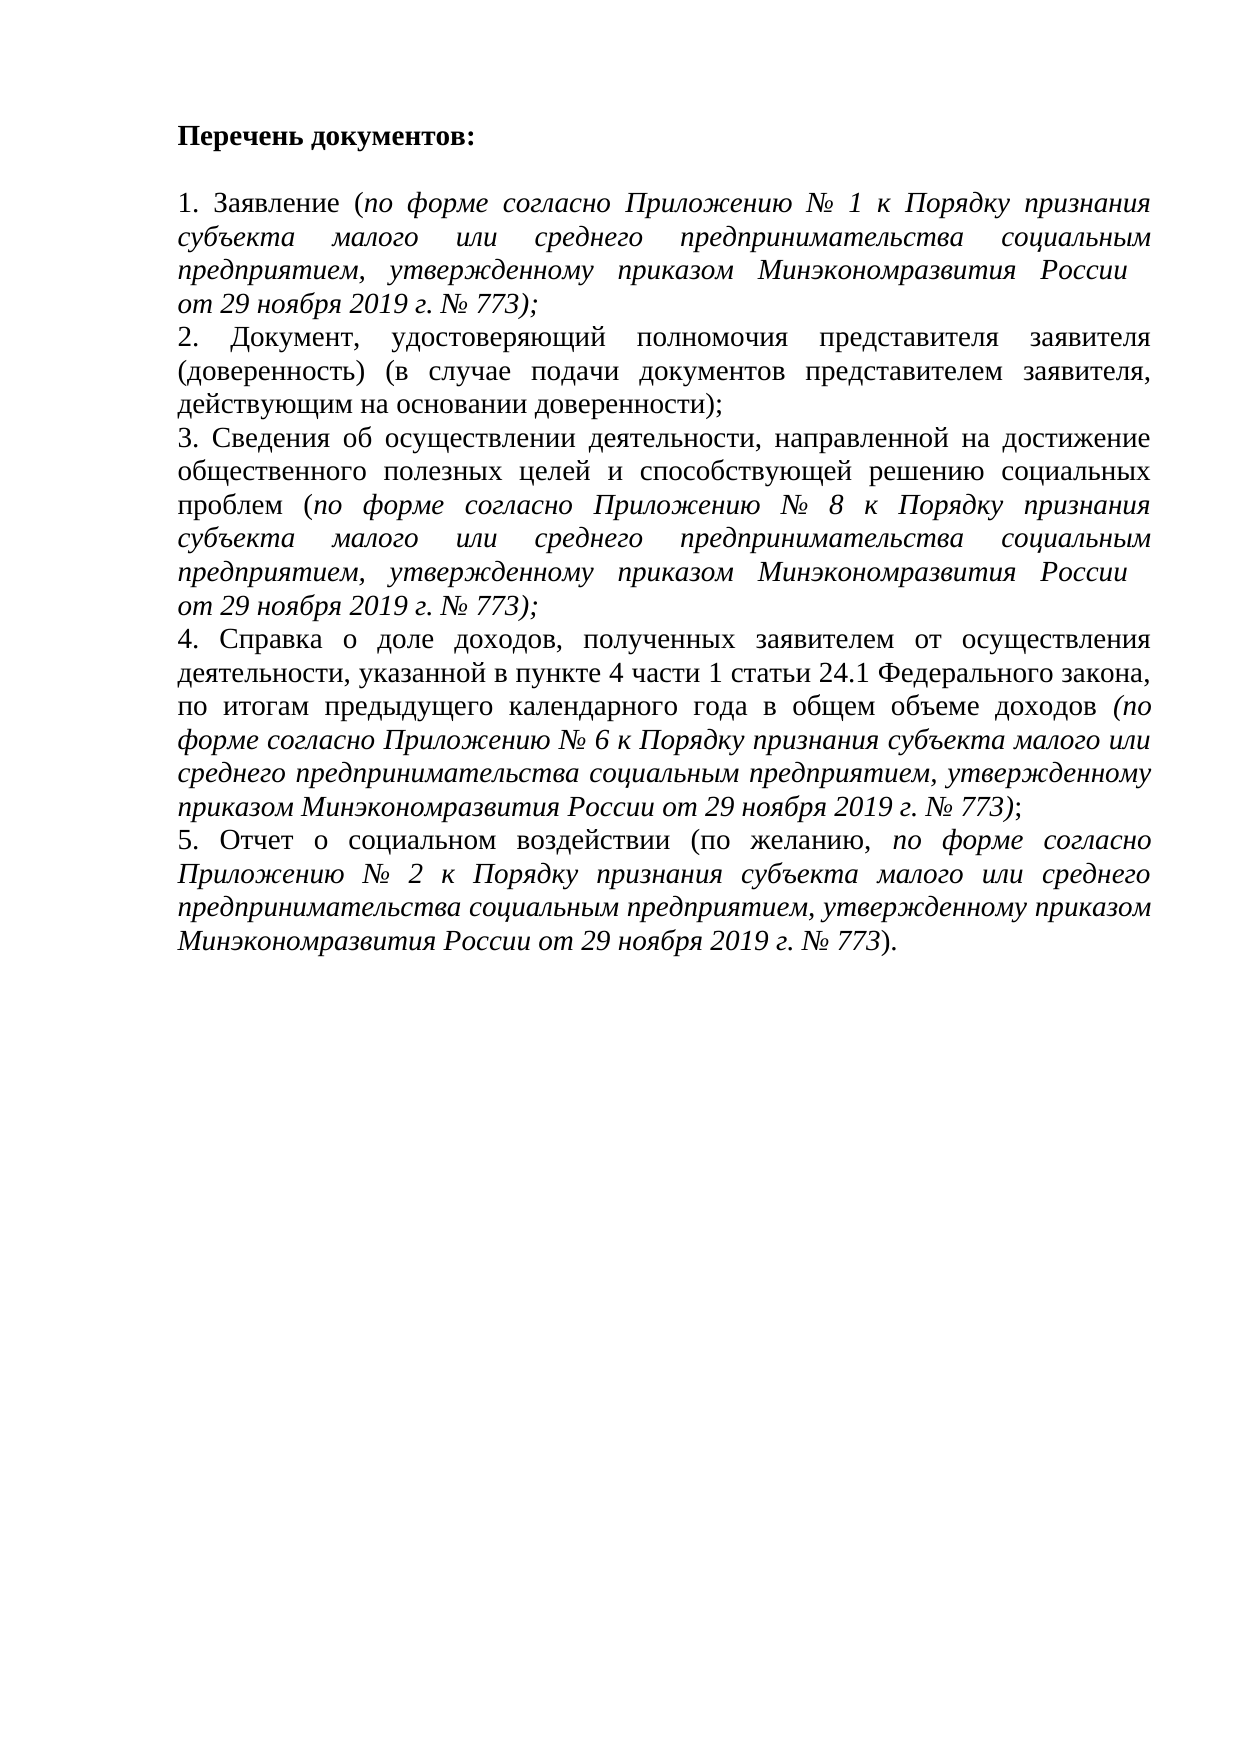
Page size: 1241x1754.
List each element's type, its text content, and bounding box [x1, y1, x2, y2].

text 4. Справка о доле доходов, полученных заявителем от осуществления деятельности, указанной в пункте 4 части 1 статьи 24.1 Федерального закона, по итогам предыдущего календарного года в общем объеме доходов (по форме согласно Приложению № 6 к Порядку признания субъекта малого или среднего предпринимательства социальным предприятием, утвержденному приказом Минэкономразвития России от 29 ноября 2019 г. № 773); [177, 621, 1152, 822]
text 1. Заявление (по форме согласно Приложению № 1 к Порядку признания субъекта малого или среднего предпринимательства социальным предприятием, утвержденному приказом Минэкономразвития России от 29 ноября 2019 г. № 773); [177, 185, 1152, 319]
text 3. Сведения об осуществлении деятельности, направленной на достижение общественного полезных целей и способствующей решению социальных проблем (по форме согласно Приложению № 8 к Порядку признания субъекта малого или среднего предпринимательства социальным предприятием, утвержденному приказом Минэкономразвития России от 29 ноября 2019 г. № 773); [177, 420, 1152, 621]
text 2. Документ, удостоверяющий полномочия представителя заявителя (доверенность) (в случае подачи документов представителем заявителя, действующим на основании доверенности); [177, 319, 1152, 420]
text 5. Отчет о социальном воздействии (по желанию, по форме согласно Приложению № 2 к Порядку признания субъекта малого или среднего предпринимательства социальным предприятием, утвержденному приказом Минэкономразвития России от 29 ноября 2019 г. № 773). [177, 822, 1152, 957]
text Перечень документов: [177, 118, 1152, 152]
